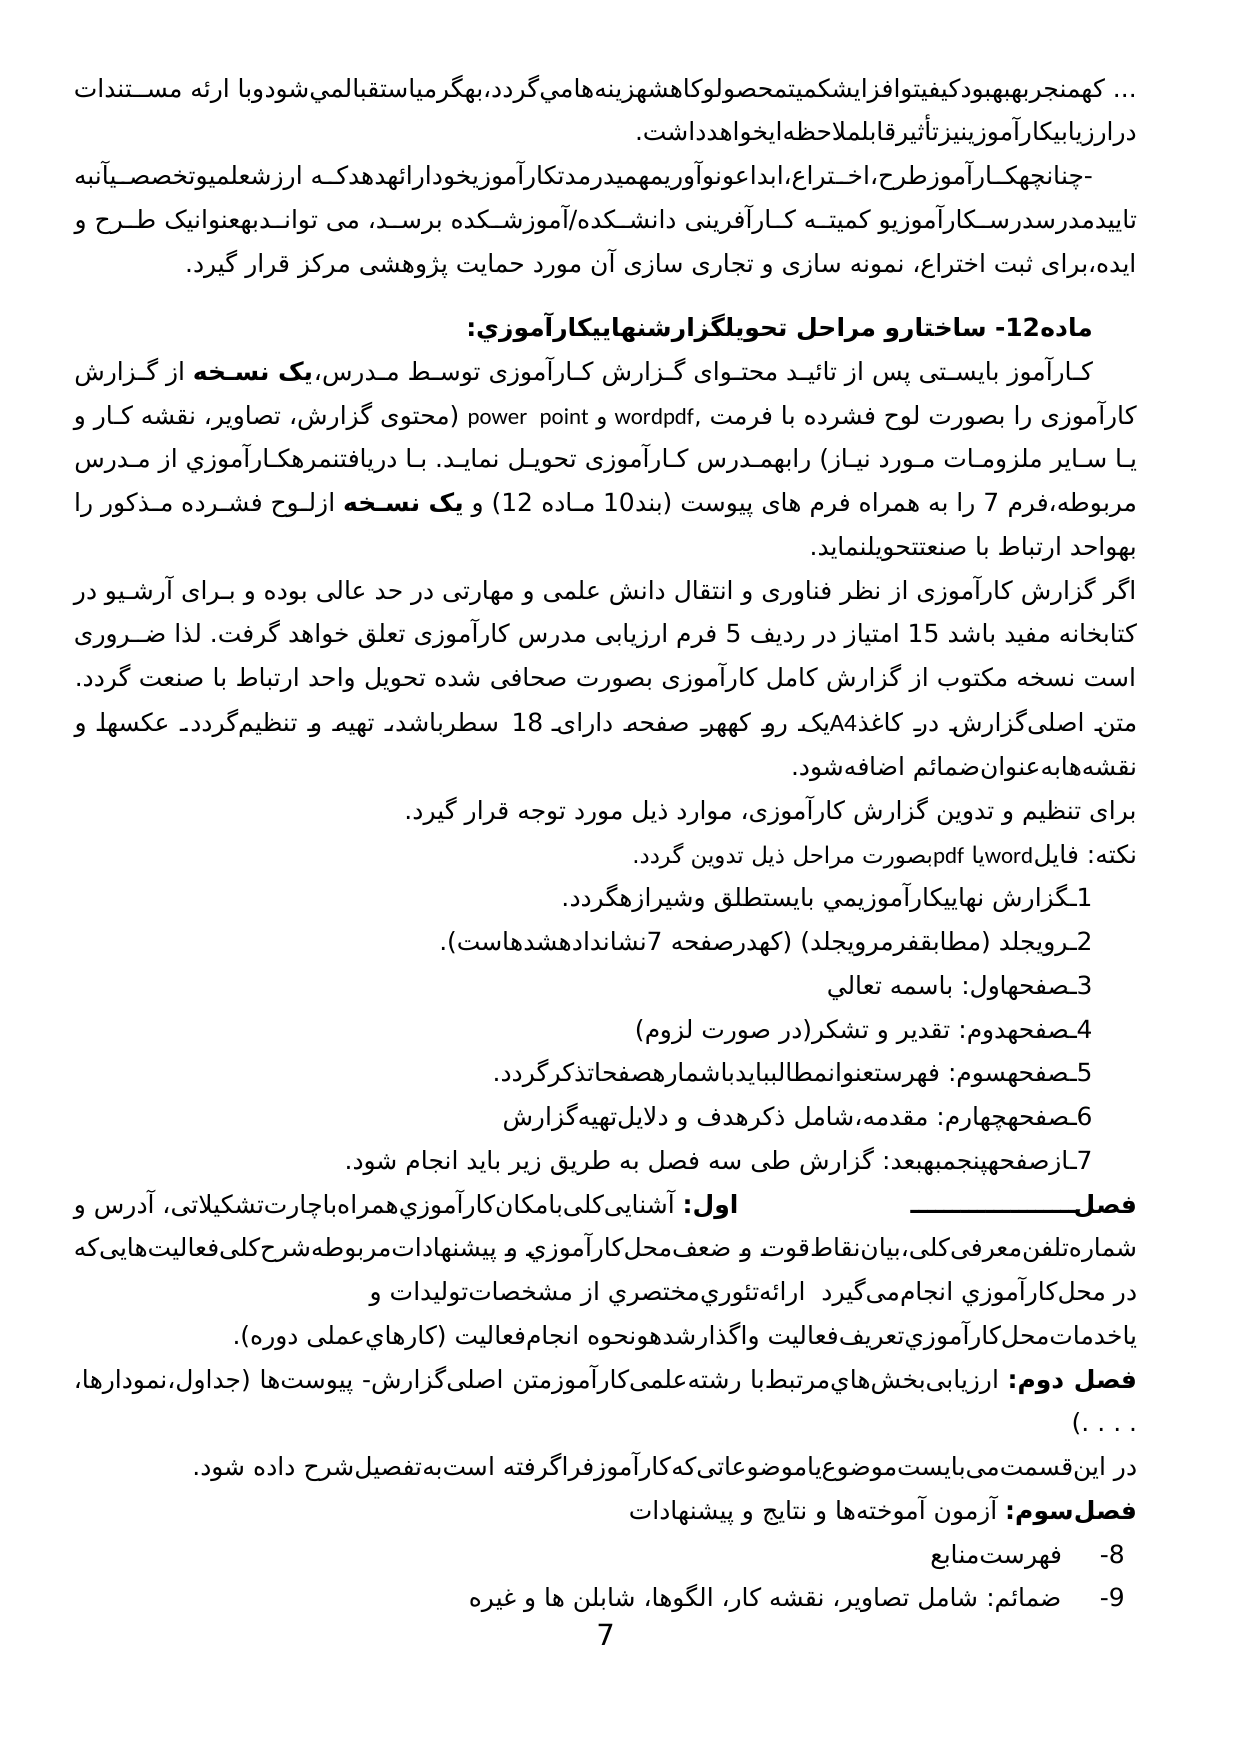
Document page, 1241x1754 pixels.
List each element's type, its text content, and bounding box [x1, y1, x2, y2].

list ﻓﻬﺮﺳﺖﻣﻨﺎﺑﻊ [74, 1540, 1099, 1569]
text ﻓﺼﻞﺳﻮم: آزﻣﻮن آﻣﻮﺧﺘﻪﻫﺎ و ﻧﺘﺎﯾﺞ و ﭘﯿﺸﻨﻬﺎدات [74, 1496, 1137, 1525]
text 6ـصفحهچهارم: ﻣﻘﺪﻣﻪ،ﺷﺎﻣﻞ ذﮐﺮﻫﺪف و دﻻﯾﻞﺗﻬﯿﻪﮔﺰارش [74, 1102, 1137, 1131]
text 1ـگزارش نهاييكارآموزيمي بايستطلق وشيرازهگردد. [74, 883, 1137, 913]
text 2ـرويجلد (مطابقفرمرويجلد) (كهدرصفحه 7نشاندادهشدهاست). [74, 927, 1137, 956]
text ماده12- ساختارو مراحل تحويلگزارشنهاييكارآموزي: [74, 313, 1137, 343]
text برای تنظیم و تدوین گزارش کارآموزی، موارد ذیل مورد توجه قرار گیرد. [74, 796, 1137, 825]
text -چنانچهكارآموزطرح،اختراع،ابداعونوآوريمهميدرمدتكارآموزيخودارائهدهدکه ارزشعلميوتخصصيآنبه تاييدمدرسدرسكارآموزيو کمیته کارآفرینی دانشکده/آموزشکده برسد، می تواندبهعنوانیک طرح و ایده،برای ثبت اختراع، نمونه سازی و تجاری سازی آن مورد حمایت پژوهشی مرکز قرار گیرد. [74, 161, 1137, 278]
text ﻓﺼﻞ اول: آﺷﻨﺎﯾﯽﮐﻠﯽﺑﺎﻣﮑﺎنﮐﺎرآﻣﻮزيﻫﻤﺮاهﺑﺎﭼﺎرتﺗﺸﮑﯿﻼﺗﯽ، آدرس و ﺷﻤﺎرهﺗﻠﻔﻦﻣﻌﺮﻓﯽﮐﻠﯽ،ﺑﯿﺎنﻧﻘﺎطﻗﻮت و ﺿﻌﻒﻣﺤﻞﮐﺎرآﻣﻮزي و ﭘﯿﺸﻨﻬﺎداتﻣﺮﺑﻮﻃﻪﺷﺮحﮐﻠﯽﻓﻌﺎﻟﯿﺖﻫﺎﯾﯽﮐﻪ در ﻣﺤﻞﮐﺎرآﻣﻮزي اﻧﺠﺎمﻣﯽﮔﯿﺮد اراﺋﻪﺗﺌﻮريﻣﺨﺘﺼﺮي از ﻣﺸﺨﺼﺎتﺗﻮﻟﯿﺪات و ﯾﺎﺧﺪﻣﺎتﻣﺤﻞﮐﺎرآﻣﻮزيﺗﻌﺮﯾﻒﻓﻌﺎﻟﯿﺖ واﮔﺬارﺷﺪهوﻧﺤﻮه اﻧﺠﺎمﻓﻌﺎﻟﯿﺖ (ﮐﺎرﻫﺎيﻋﻤﻠﯽ دوره). [74, 1190, 1137, 1350]
text کارآموز بایستی پس از تائید محتوای گزارش کارآموزی توسط مدرس،یک نسخه از گزارش کارآموزی را بصورت لوح فشرده با فرمت ,wordpdf و power point (محتوی گزارش، تصاویر، نقشه کار و یا سایر ملزومات مورد نیاز) رابهمدرس کارآموزی تحویل نماید. با دریافتنمرهكارآموزي از مدرس مربوطه،فرم 7 را به همراه فرم های پیوست (بند10 ماده 12) و یک نسخه ازلوح فشرده مذکور را بهواحد ارتباط با صنعتتحويلنماید. [74, 357, 1137, 561]
text اگر گزارش کارآموزی از نظر فناوری و انتقال دانش علمی و مهارتی در حد عالی بوده و برای آرشیو در کتابخانه مفید باشد 15 امتیاز در ردیف 5 فرم ارزیابی مدرس کارآموزی تعلق خواهد گرفت. لذا ضروری است نسخه مکتوب از گزارش کامل کارآموزی بصورت صحافی شده تحویل واحد ارتباط با صنعت گردد. ﻣﺘﻦ اﺻﻠﯽﮔﺰارش در کاغذA4ﯾﮏ رو کههر صفحه دارای 18 ﺳﻄﺮباشد، ﺗﻬﯿﻪ و ﺗﻨﻈﯿﻢﮔﺮدد. ﻋﮑﺴﻬﺎ و ﻧﻘﺸﻪﻫﺎﺑﻪﻋﻨﻮانﺿﻤﺎﺋﻢ اﺿﺎﻓﻪشود. [74, 576, 1137, 781]
text ﻓﺼﻞ دوم: ارزﯾﺎﺑﯽﺑﺨﺶﻫﺎيﻣﺮﺗﺒﻂﺑﺎ رﺷﺘﻪﻋﻠﻤﯽﮐﺎرآﻣﻮزﻣﺘﻦ اﺻﻠﯽﮔﺰارش- ﭘﯿﻮﺳﺖﻫﺎ (ﺟﺪاول،ﻧﻤﻮدارﻫﺎ، . . . .) [74, 1365, 1137, 1438]
text 7ـازصفحهپنجمبهبعد: گزارش طی سه فصل به طریق زیر باید انجام شود. [74, 1146, 1137, 1175]
text 4ـصفحهدوم: تقدیر و تشکر(در صورت لزوم) [74, 1015, 1137, 1044]
text نکته: فایلwordیا pdfبصورت مراحل ذیل تدوین گردد. [74, 840, 1137, 869]
text 3ـصفحهاول: باسمه تعالي [74, 971, 1137, 1000]
list ضمائم: شامل تصاویر، نقشه کار، الگوها، شابلن ها و غیره [74, 1583, 1099, 1613]
text 5ـصفحهسوم: فهرستعنوانمطالببايدباشمارهصفحاتذكرگردد. [74, 1058, 1137, 1088]
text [74, 74, 1137, 147]
text در اﯾﻦﻗﺴﻤﺖﻣﯽﺑﺎﯾﺴﺖﻣﻮﺿﻮعﯾﺎﻣﻮﺿﻮﻋﺎﺗﯽﮐﻪﮐﺎرآﻣﻮزﻓﺮاﮔﺮﻓﺘﻪ اﺳﺖﺑﻪﺗﻔﺼﯿﻞﺷﺮح داده ﺷﻮد. [74, 1452, 1137, 1481]
